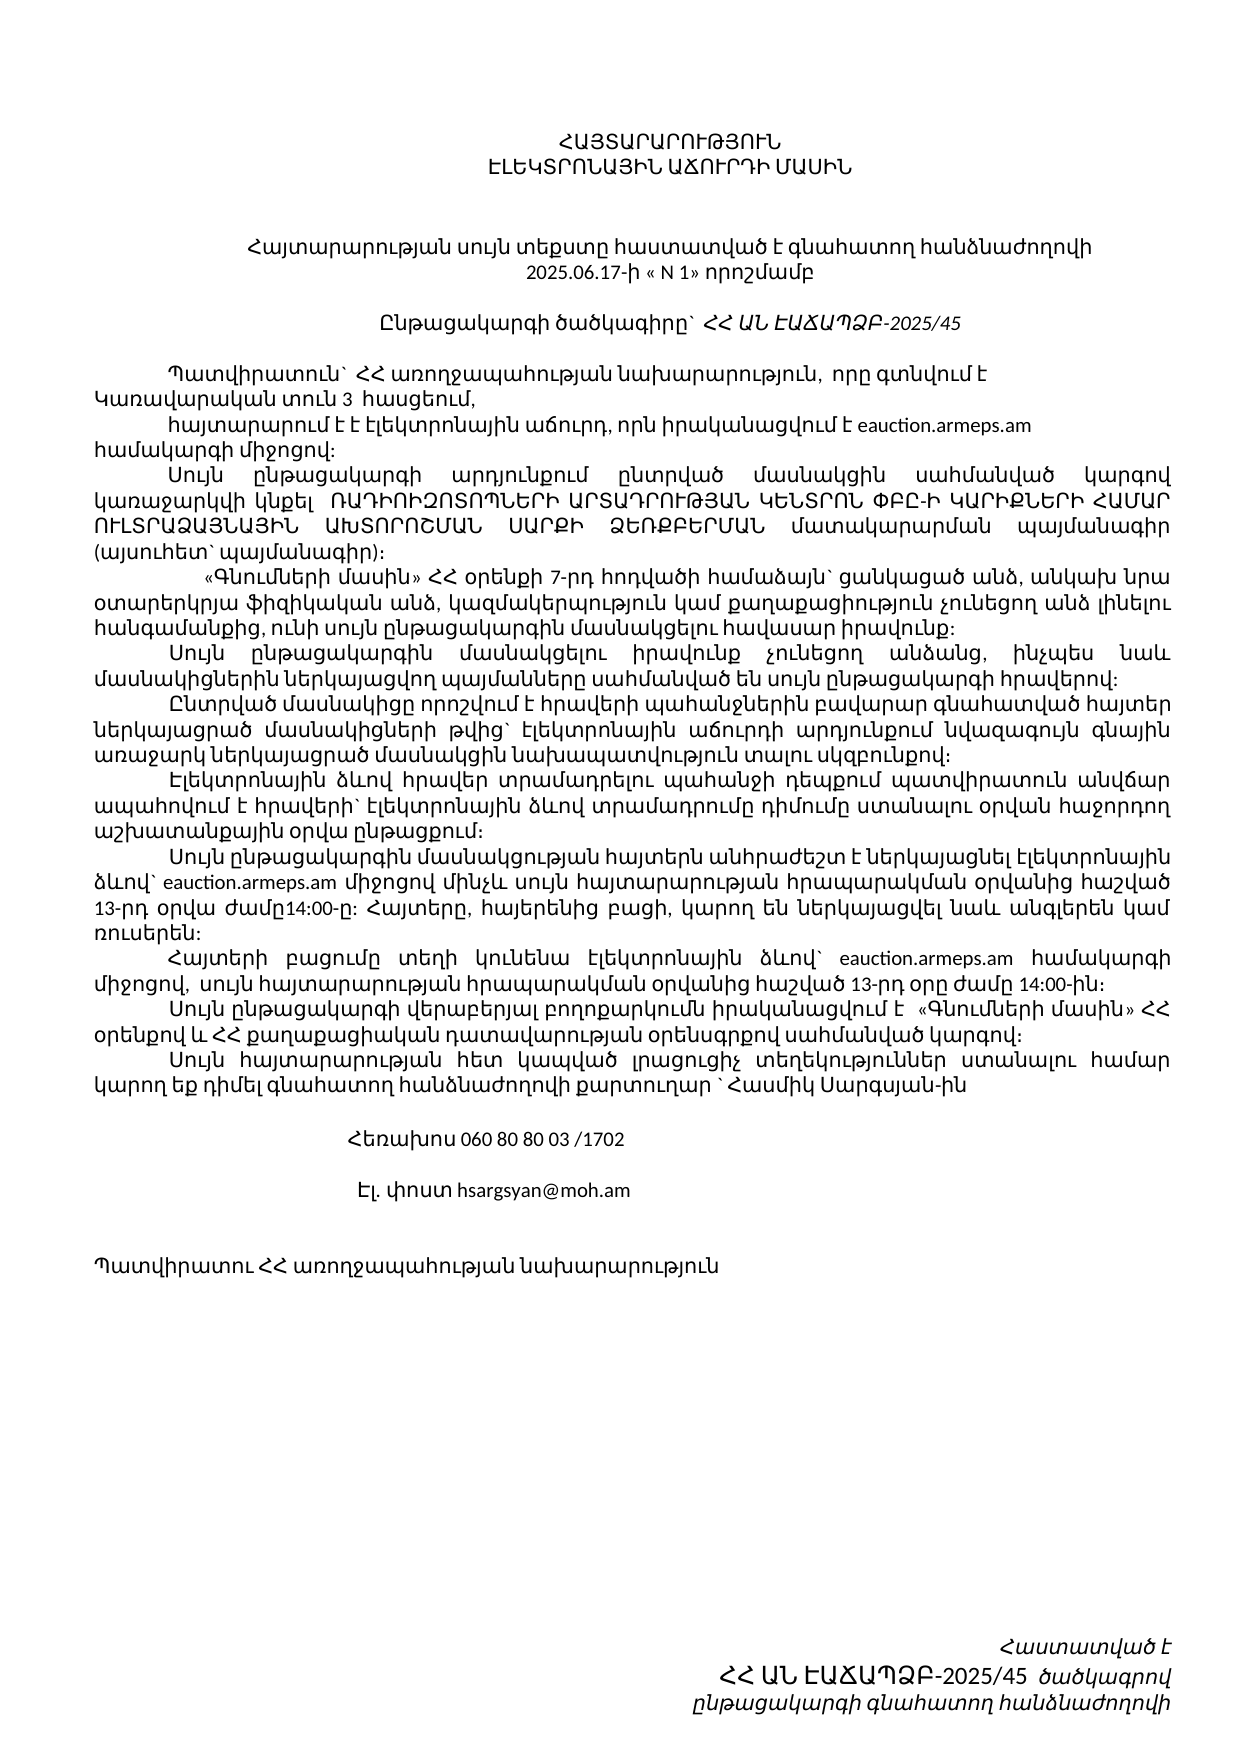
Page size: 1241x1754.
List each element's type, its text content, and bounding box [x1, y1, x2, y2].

text Սույն հայտարարության հետ կապված լրացուցիչ տեղեկություններ ստանալու համար կարող եք դիմել գնահատող հանձնաժողովի քարտուղար ` Հասմիկ Սարգսյան-ին [94, 1047, 1171, 1098]
text Սույն ընթացակարգի արդյունքում ընտրված մասնակցին սահմանված կարգով կառաջարկվի կնքել ՌԱԴԻՈԻԶՈՏՈՊՆԵՐԻ ԱՐՏԱԴՐՈՒԹՅԱՆ ԿԵՆՏՐՈՆ ՓԲԸ-Ի ԿԱՐԻՔՆԵՐԻ ՀԱՄԱՐ ՈՒԼՏՐԱՁԱՅՆԱՅԻՆ ԱԽՏՈՐՈՇՄԱՆ ՍԱՐՔԻ ՁԵՌՔԲԵՐՄԱՆ մատակարարման պայմանագիր (այսուհետ` պայմանագիր)։ [94, 463, 1171, 564]
text Հայտերի բացումը տեղի կունենա էլեկտրոնային ձևով` eauction.armeps.am համակարգի միջոցով, սույն հայտարարության հրապարակման օրվանից հաշված 13-րդ օրը ժամը 14:00-ին։ [94, 946, 1171, 996]
text Էլեկտրոնային ձևով հրավեր տրամադրելու պահանջի դեպքում պատվիրատուն անվճար ապահովում է հրավերի` էլեկտրոնային ձևով տրամադրումը դիմումը ստանալու օրվան հաջորդող աշխատանքային օրվա ընթացքում։ [94, 768, 1171, 844]
text Էլ. փոստ hsargsyan@moh.am [94, 1177, 1171, 1203]
text ԷԼԵԿՏՐՈՆԱՅԻՆ ԱՃՈՒՐԴԻ ՄԱՍԻՆ [94, 154, 1171, 180]
text Սույն ընթացակարգին մասնակցության հայտերն անհրաժեշտ է ներկայացնել էլեկտրոնային ձևով` eauction.armeps.am միջոցով մինչև սույն հայտարարության հրապարակման օրվանից հաշված 13-րդ օրվա ժամը14:00-ը: Հայտերը, հայերենից բացի, կարող են ներկայացվել նաև անգլերեն կամ ռուսերեն: [94, 844, 1171, 946]
text հայտարարում է է էլեկտրոնային աճուրդ, որն իրականացվում է eauction.armeps.am համակարգի միջոցով: [94, 412, 1171, 463]
text Պատվիրատու ՀՀ առողջապահության նախարարություն [94, 1253, 1171, 1279]
text Հայտարարության սույն տեքստը հաստատված է գնահատող հանձնաժողովի [94, 234, 1171, 259]
text «Գնումների մասին» ՀՀ օրենքի 7-րդ հոդվածի համաձայն` ցանկացած անձ, անկախ նրա օտարերկրյա ֆիզիկական անձ, կազմակերպություն կամ քաղաքացիություն չունեցող անձ լինելու հանգամանքից, ունի սույն ընթացակարգին մասնակցելու հավասար իրավունք: [94, 564, 1171, 641]
text Սույն ընթացակարգի վերաբերյալ բողոքարկումն իրականացվում է «Գնումների մասին» ՀՀ օրենքով և ՀՀ քաղաքացիական դատավարության օրենսգրքով սահմանված կարգով։ [94, 996, 1171, 1047]
text Հաստատված է [94, 1634, 1171, 1660]
text 2025.06.17 -ի « N 1» որոշմամբ [94, 259, 1171, 285]
text Պատվիրատուն` ՀՀ առողջապահության նախարարություն, որը գտնվում է Կառավարական տուն 3 հասցեում, [94, 361, 1171, 412]
text ՀՀ ԱՆ ԷԱՃԱՊՁԲ-2025/45 ծածկագրով [94, 1660, 1171, 1690]
text ընթացակարգի գնահատող հանձնաժողովի [94, 1690, 1171, 1716]
text Հեռախոս 060 80 80 03 /1702 [94, 1126, 1171, 1152]
text Սույն ընթացակարգին մասնակցելու իրավունք չունեցող անձանց, ինչպես նաև մասնակիցներին ներկայացվող պայմանները սահմանված են սույն ընթացակարգի հրավերով: [94, 641, 1171, 691]
text ՀԱՅՏԱՐԱՐՈՒԹՅՈՒՆ [94, 129, 1171, 154]
text Ընթացակարգի ծածկագիրը` ՀՀ ԱՆ ԷԱՃԱՊՁԲ-2025/45 [94, 310, 1171, 336]
text Ընտրված մասնակիցը որոշվում է հրավերի պահանջներին բավարար գնահատված հայտեր ներկայացրած մասնակիցների թվից` էլեկտրոնային աճուրդի արդյունքում նվազագույն գնային առաջարկ ներկայացրած մասնակցին նախապատվություն տալու սկզբունքով։ [94, 691, 1171, 768]
